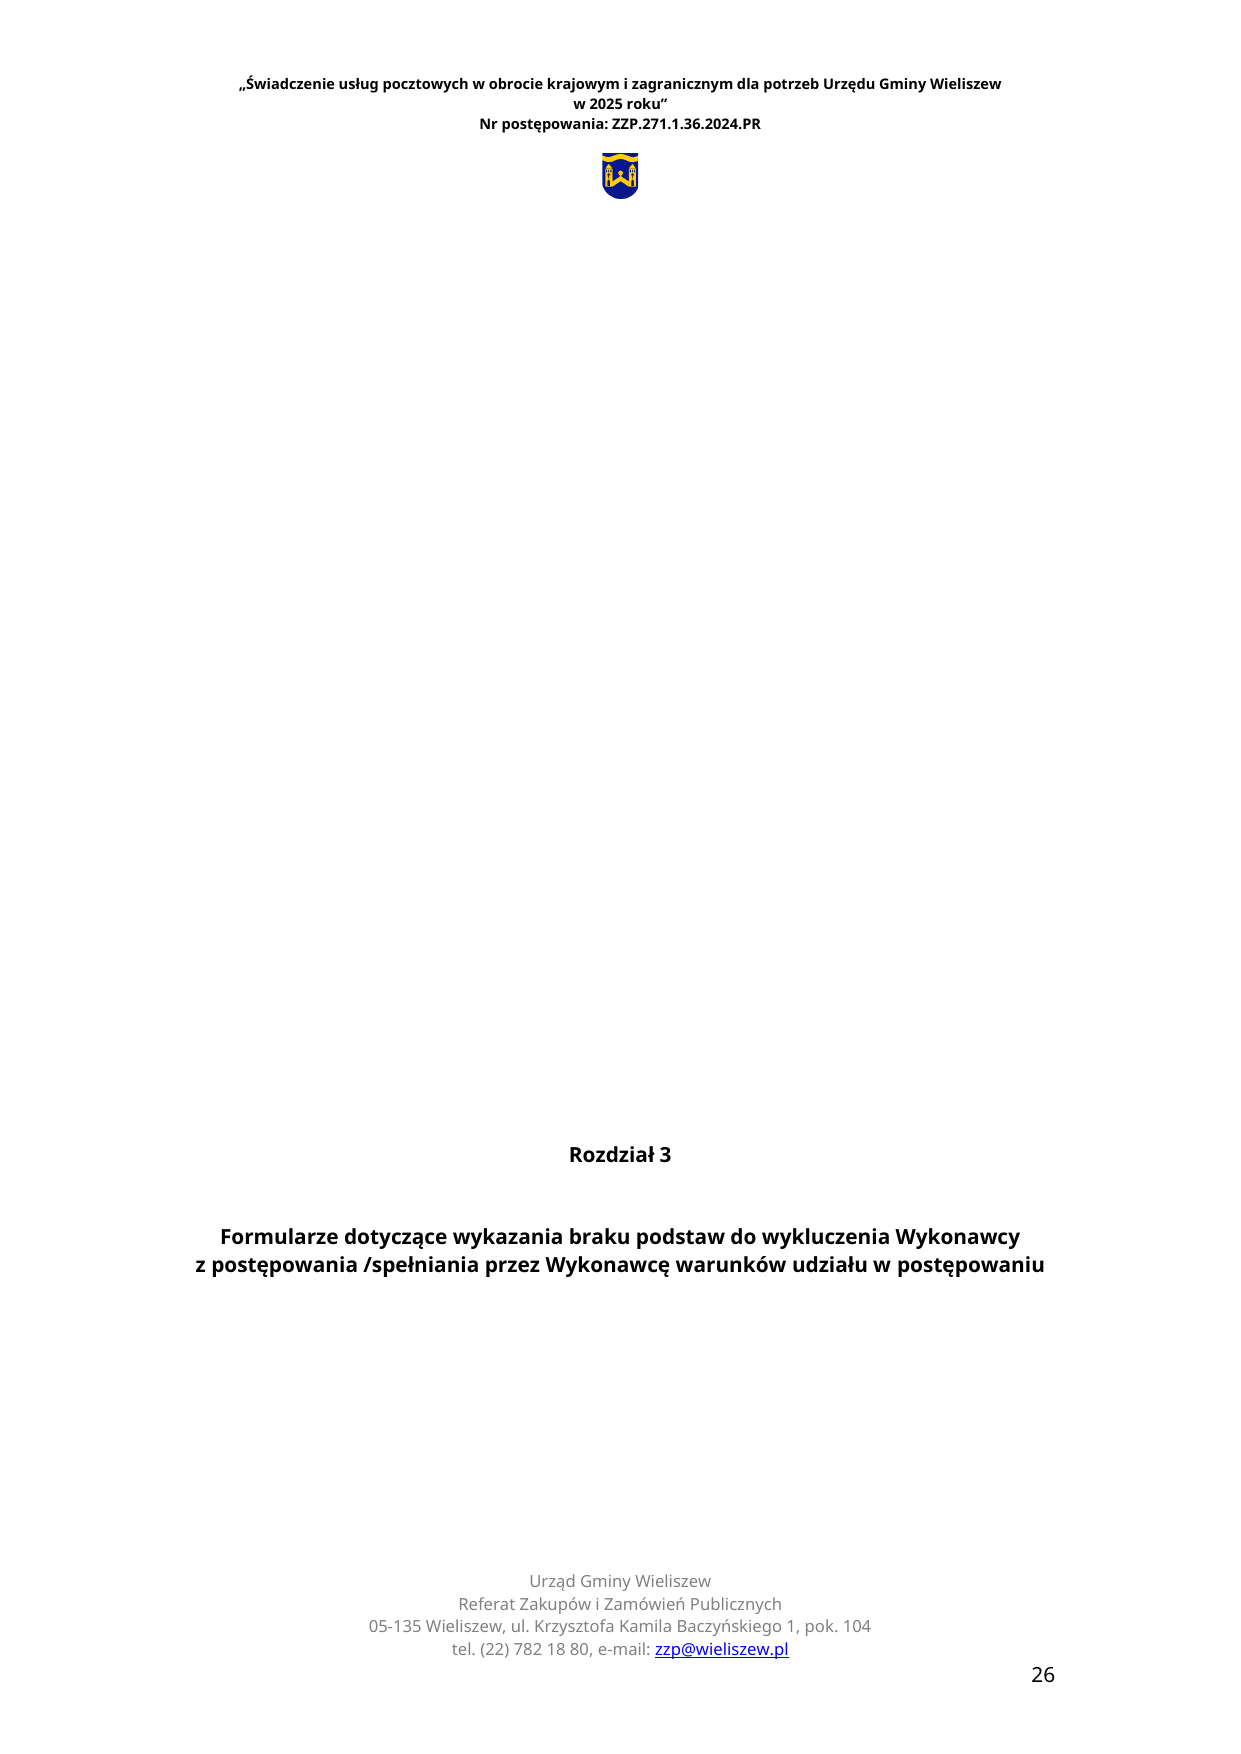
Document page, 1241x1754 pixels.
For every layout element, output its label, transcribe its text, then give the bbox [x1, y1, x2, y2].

text Formularze dotyczące wykazania braku podstaw do wykluczenia Wykonawcy z postępowania /spełniania przez Wykonawcę warunków udziału w postępowaniu [148, 1222, 1092, 1279]
picture [602, 153, 639, 199]
text Rozdział 3 [148, 1140, 1092, 1169]
